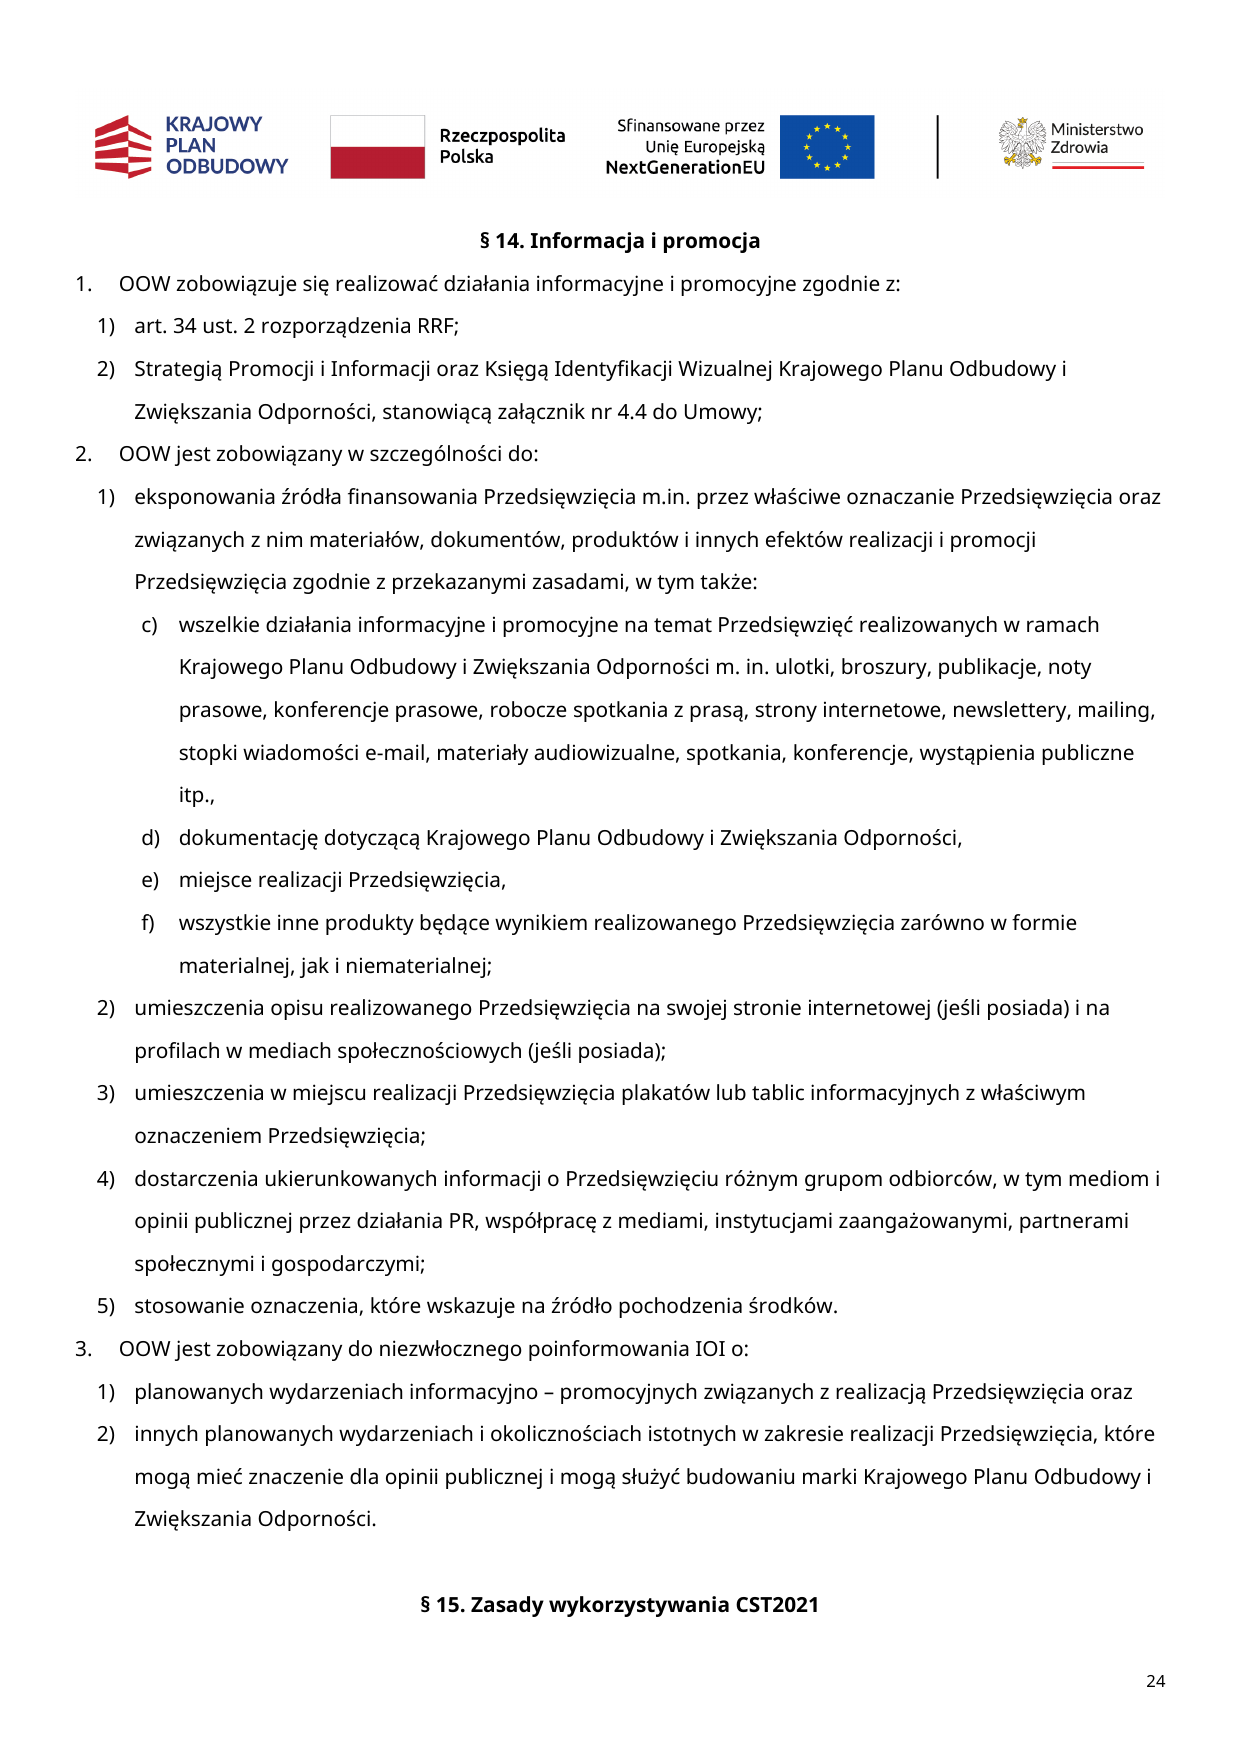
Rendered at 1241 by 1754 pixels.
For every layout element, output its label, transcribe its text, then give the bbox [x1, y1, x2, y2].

list miejsce realizacji Przedsięwzięcia, [141, 866, 1165, 894]
list umieszczenia w miejscu realizacji Przedsięwzięcia plakatów lub tablic informacyjnych z właściwym oznaczeniem Przedsięwzięcia; [97, 1078, 1165, 1149]
list dostarczenia ukierunkowanych informacji o Przedsięwzięciu różnym grupom odbiorców, w tym mediom i opinii publicznej przez działania PR, współpracę z mediami, instytucjami zaangażowanymi, partnerami społecznymi i gospodarczymi; [97, 1164, 1165, 1277]
picture [75, 88, 1166, 198]
list stosowanie oznaczenia, które wskazuje na źródło pochodzenia środków. [97, 1292, 1165, 1320]
list OOW zobowiązuje się realizować działania informacyjne i promocyjne zgodnie z: [75, 269, 1165, 297]
list OOW jest zobowiązany w szczególności do: [75, 439, 1165, 468]
list wszelkie działania informacyjne i promocyjne na temat Przedsięwzięć realizowanych w ramach Krajowego Planu Odbudowy i Zwiększania Odporności m. in. ulotki, broszury, publikacje, noty prasowe, konferencje prasowe, robocze spotkania z prasą, strony internetowe, newslettery, mailing, stopki wiadomości e-mail, materiały audiowizualne, spotkania, konferencje, wystąpienia publiczne itp., [141, 610, 1165, 809]
list dokumentację dotyczącą Krajowego Planu Odbudowy i Zwiększania Odporności, [141, 823, 1165, 851]
list OOW jest zobowiązany do niezwłocznego poinformowania IOI o: [75, 1334, 1165, 1363]
list umieszczenia opisu realizowanego Przedsięwzięcia na swojej stronie internetowej (jeśli posiada) i na profilach w mediach społecznościowych (jeśli posiada); [97, 993, 1165, 1064]
text § 15. Zasady wykorzystywania CST2021 [75, 1590, 1165, 1618]
list innych planowanych wydarzeniach i okolicznościach istotnych w zakresie realizacji Przedsięwzięcia, które mogą mieć znaczenie dla opinii publicznej i mogą służyć budowaniu marki Krajowego Planu Odbudowy i Zwiększania Odporności. [97, 1419, 1165, 1533]
list eksponowania źródła finansowania Przedsięwzięcia m.in. przez właściwe oznaczanie Przedsięwzięcia oraz związanych z nim materiałów, dokumentów, produktów i innych efektów realizacji i promocji Przedsięwzięcia zgodnie z przekazanymi zasadami, w tym także: [97, 482, 1165, 596]
list planowanych wydarzeniach informacyjno – promocyjnych związanych z realizacją Przedsięwzięcia oraz [97, 1377, 1165, 1405]
text § 14. Informacja i promocja [75, 226, 1165, 255]
list Strategią Promocji i Informacji oraz Księgą Identyfikacji Wizualnej Krajowego Planu Odbudowy i Zwiększania Odporności, stanowiącą załącznik nr 4.4 do Umowy; [97, 354, 1165, 425]
list art. 34 ust. 2 rozporządzenia RRF; [97, 312, 1165, 340]
list wszystkie inne produkty będące wynikiem realizowanego Przedsięwzięcia zarówno w formie materialnej, jak i niematerialnej; [141, 908, 1165, 979]
